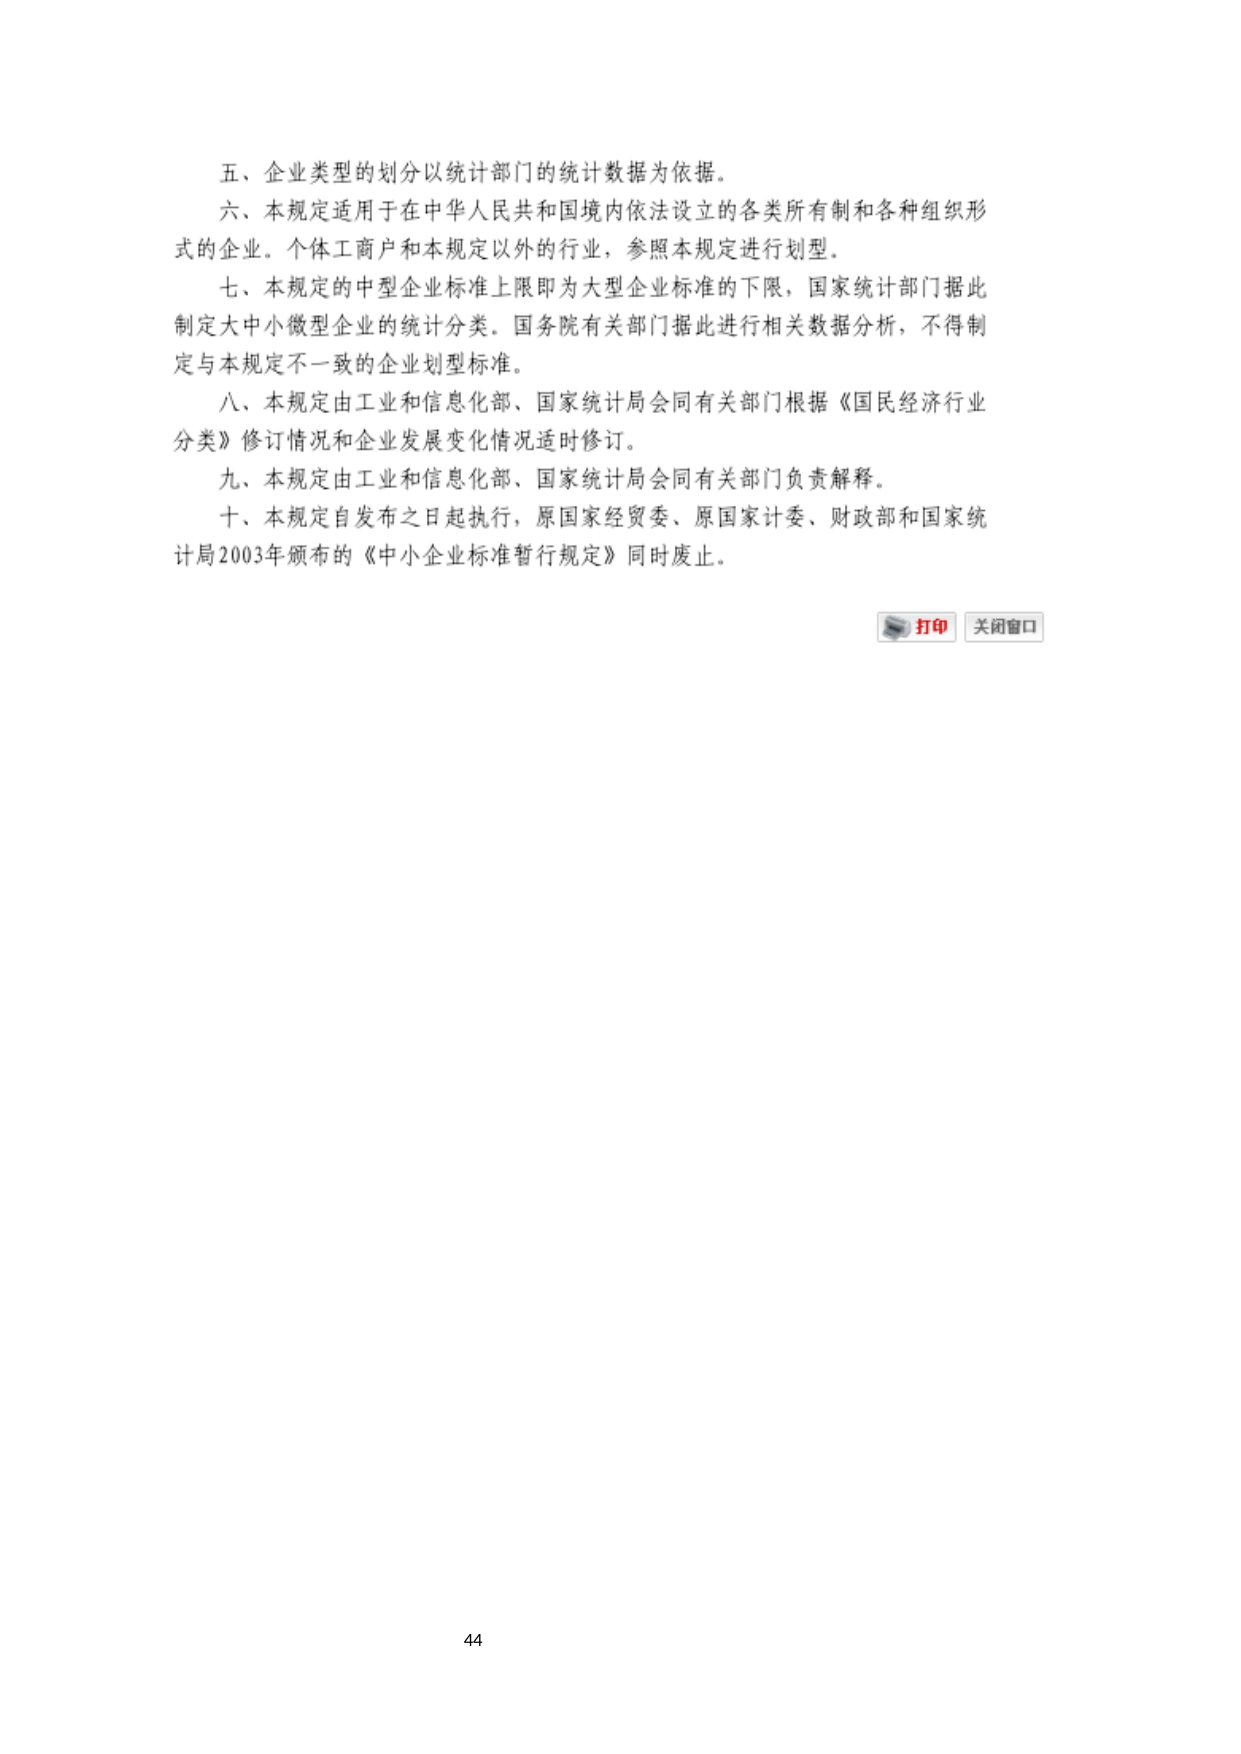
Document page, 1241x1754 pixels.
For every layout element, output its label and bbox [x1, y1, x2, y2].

picture [132, 150, 1076, 1479]
